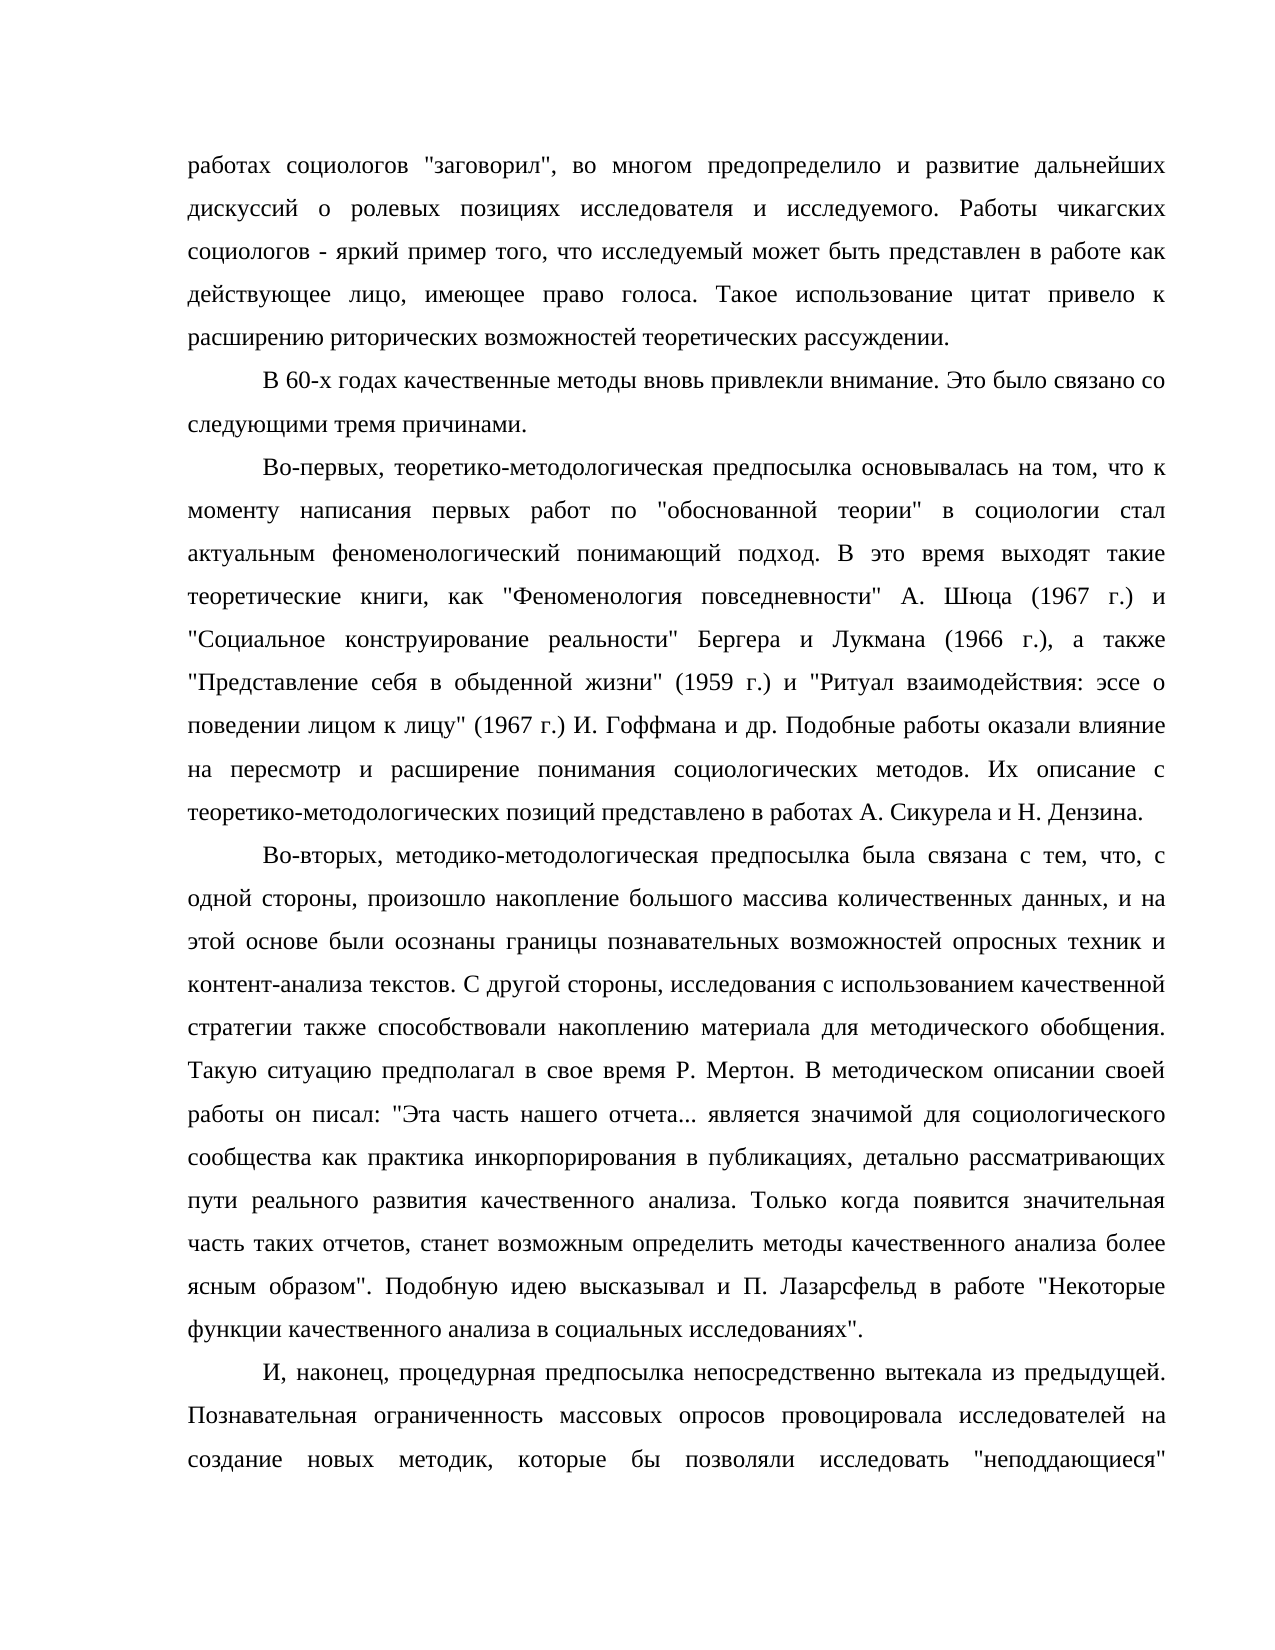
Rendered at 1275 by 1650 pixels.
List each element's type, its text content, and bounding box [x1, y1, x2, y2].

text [187, 1357, 1167, 1472]
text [187, 150, 1167, 351]
text В 60-х годах качественные методы вновь привлекли внимание. Это было связано со следующими тремя причинами. [187, 366, 1167, 437]
text Во-вторых, методико-методологическая предпосылка была связана с тем, что, с одной стороны, произошло накопление большого массива количественных данных, и на этой основе были осознаны границы познавательных возможностей опросных техник и контент-анализа текстов. С другой стороны, исследования с использованием качественной стратегии также способствовали накоплению материала для методического обобщения. Такую ситуацию предполагал в свое время Р. Мертон. В методическом описании своей работы он писал: "Эта часть нашего отчета... является значимой для социологического сообщества как практика инкорпорирования в публикациях, детально рассматривающих пути реального развития качественного анализа. Только когда появится значительная часть таких отчетов, станет возможным определить методы качественного анализа более ясным образом". Подобную идею высказывал и П. Лазарсфельд в работе "Некоторые функции качественного анализа в социальных исследованиях". [187, 840, 1167, 1343]
text Во-первых, теоретико-методологическая предпосылка основывалась на том, что к моменту написания первых работ по "обоснованной теории" в социологии стал актуальным феноменологический понимающий подход. В это время выходят такие теоретические книги, как "Феноменология повседневности" А. Шюца (1967 г.) и "Социальное конструирование реальности" Бергера и Лукмана (1966 г.), а также "Представление себя в обыденной жизни" (1959 г.) и "Ритуал взаимодействия: эссе о поведении лицом к лицу" (1967 г.) И. Гоффмана и др. Подобные работы оказали влияние на пересмотр и расширение понимания социологических методов. Их описание с теоретико-методологических позиций представлено в работах А. Сикурела и Н. Дензина. [187, 452, 1167, 826]
